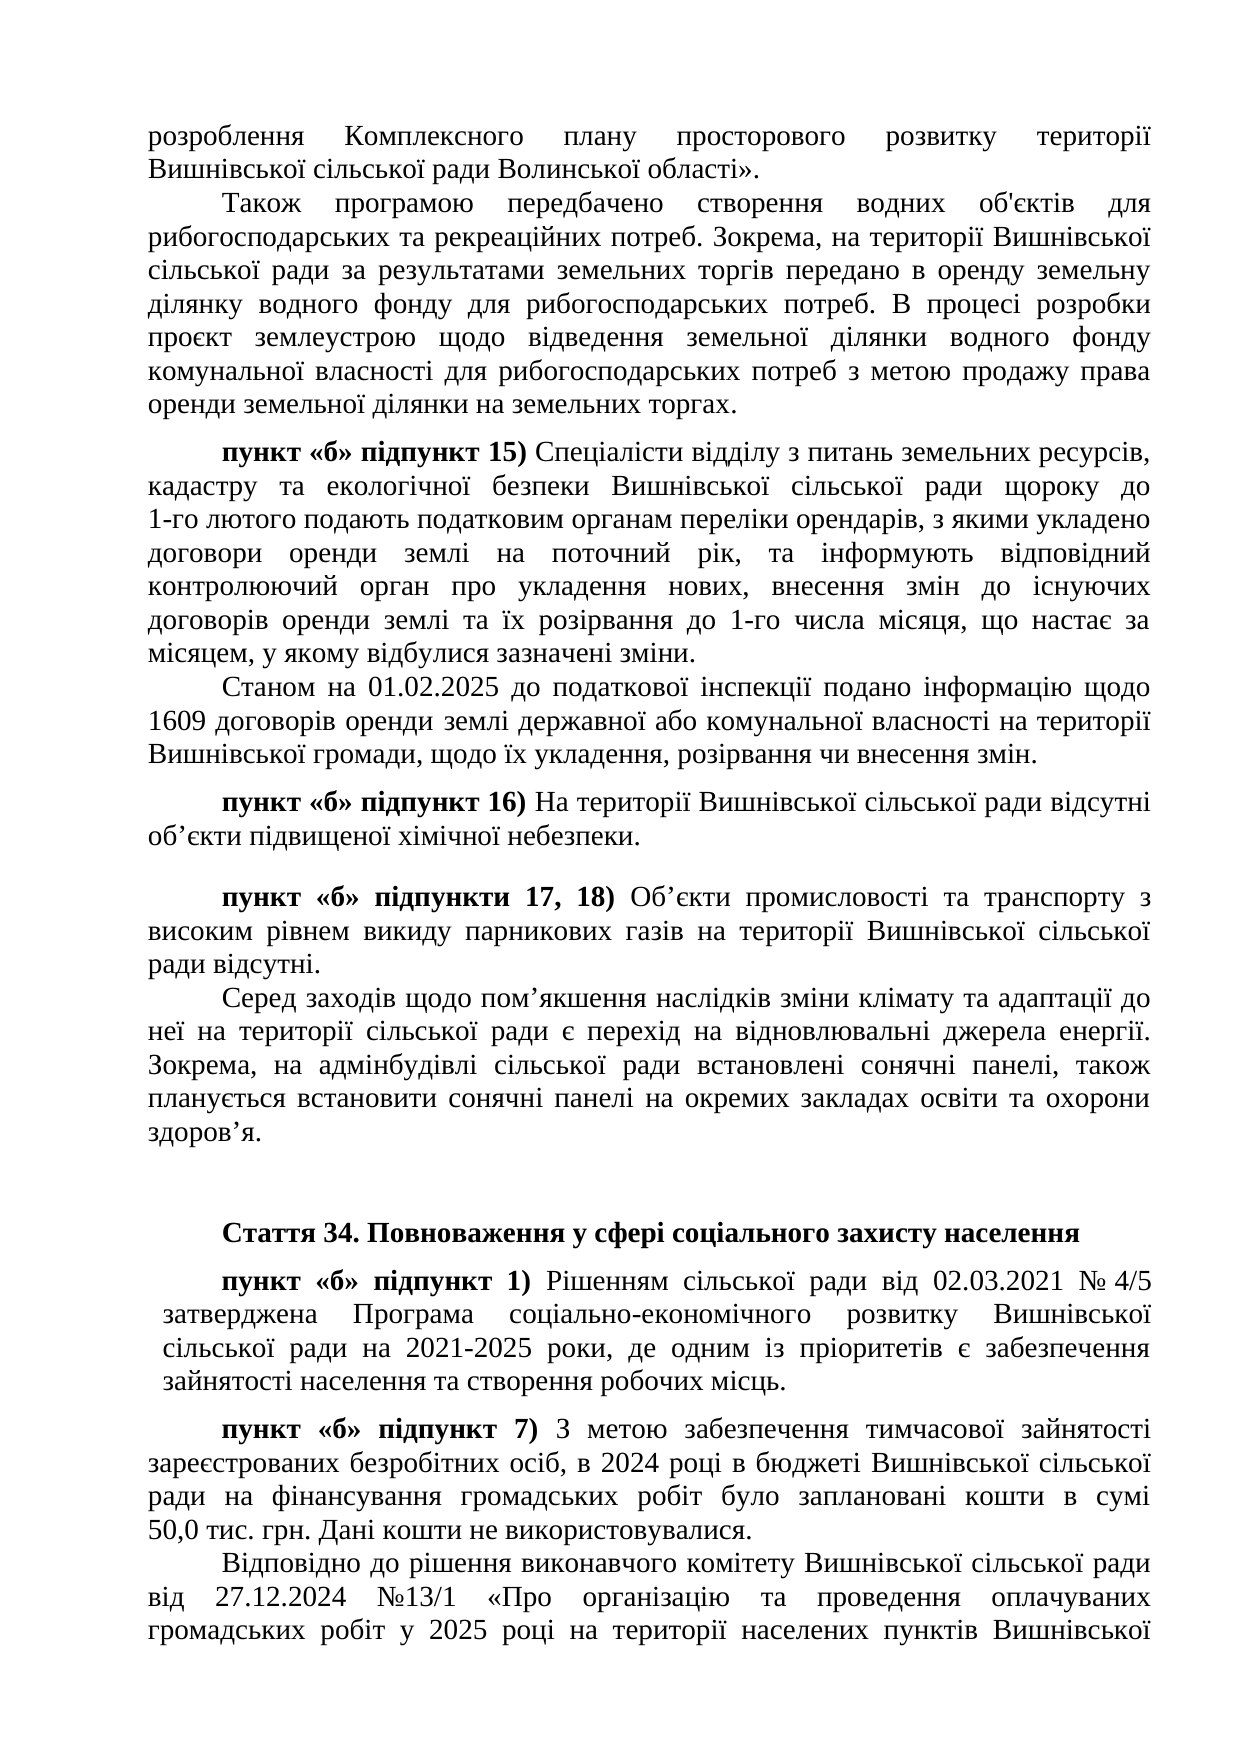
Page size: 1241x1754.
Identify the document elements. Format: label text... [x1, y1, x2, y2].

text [148, 1545, 1152, 1646]
text Серед заходів щодо пом’якшення наслідків зміни клімату та адаптації до неї на території сільської ради є перехід на відновлювальні джерела енергії. Зокрема, на адмінбудівлі сільської ради встановлені сонячні панелі, також планується встановити сонячні панелі на окремих закладах освіти та охорони здоров’я. [148, 980, 1152, 1148]
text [148, 118, 1152, 185]
text Стаття 34. Повноваження у сфері соціального захисту населення [148, 1215, 1152, 1248]
text пункт «б» підпункт 7) З метою забезпечення тимчасової зайнятості зареєстрованих безробітних осіб, в 2024 році в бюджеті Вишнівської сільської ради на фінансування громадських робіт було заплановані кошти в сумі 50,0 тис. грн. Дані кошти не використовувалися. [148, 1411, 1152, 1545]
text пункт «б» підпункт 1) Рішенням сільської ради від 02.03.2021 № 4/5 затверджена Програма соціально-економічного розвитку Вишнівської сільської ради на 2021-2025 роки, де одним із пріоритетів є забезпечення зайнятості населення та створення робочих місць. [162, 1263, 1152, 1397]
text Також програмою передбачено створення водних об'єктів для рибогосподарських та рекреаційних потреб. Зокрема, на території Вишнівської сільської ради за результатами земельних торгів передано в оренду земельну ділянку водного фонду для рибогосподарських потреб. В процесі розробки проєкт землеустрою щодо відведення земельної ділянки водного фонду комунальної власності для рибогосподарських потреб з метою продажу права оренди земельної ділянки на земельних торгах. [148, 185, 1152, 420]
text пункт «б» підпункт 15) Спеціалісти відділу з питань земельних ресурсів, кадастру та екологічної безпеки Вишнівської сільської ради щороку до 1-го лютого подають податковим органам переліки орендарів, з якими укладено договори оренди землі на поточний рік, та інформують відповідний контролюючий орган про укладення нових, внесення змін до існуючих договорів оренди землі та їх розірвання до 1-го числа місяця, що настає за місяцем, у якому відбулися зазначені зміни. [148, 434, 1152, 669]
text пункт «б» підпункти 17, 18) Об’єкти промисловості та транспорту з високим рівнем викиду парникових газів на території Вишнівської сільської ради відсутні. [148, 879, 1152, 980]
text пункт «б» підпункт 16) На території Вишнівської сільської ради відсутні об’єкти підвищеної хімічної небезпеки. [148, 784, 1152, 851]
text Станом на 01.02.2025 до податкової інспекції подано інформацію щодо 1609 договорів оренди землі державної або комунальної власності на території Вишнівської громади, щодо їх укладення, розірвання чи внесення змін. [148, 669, 1152, 770]
